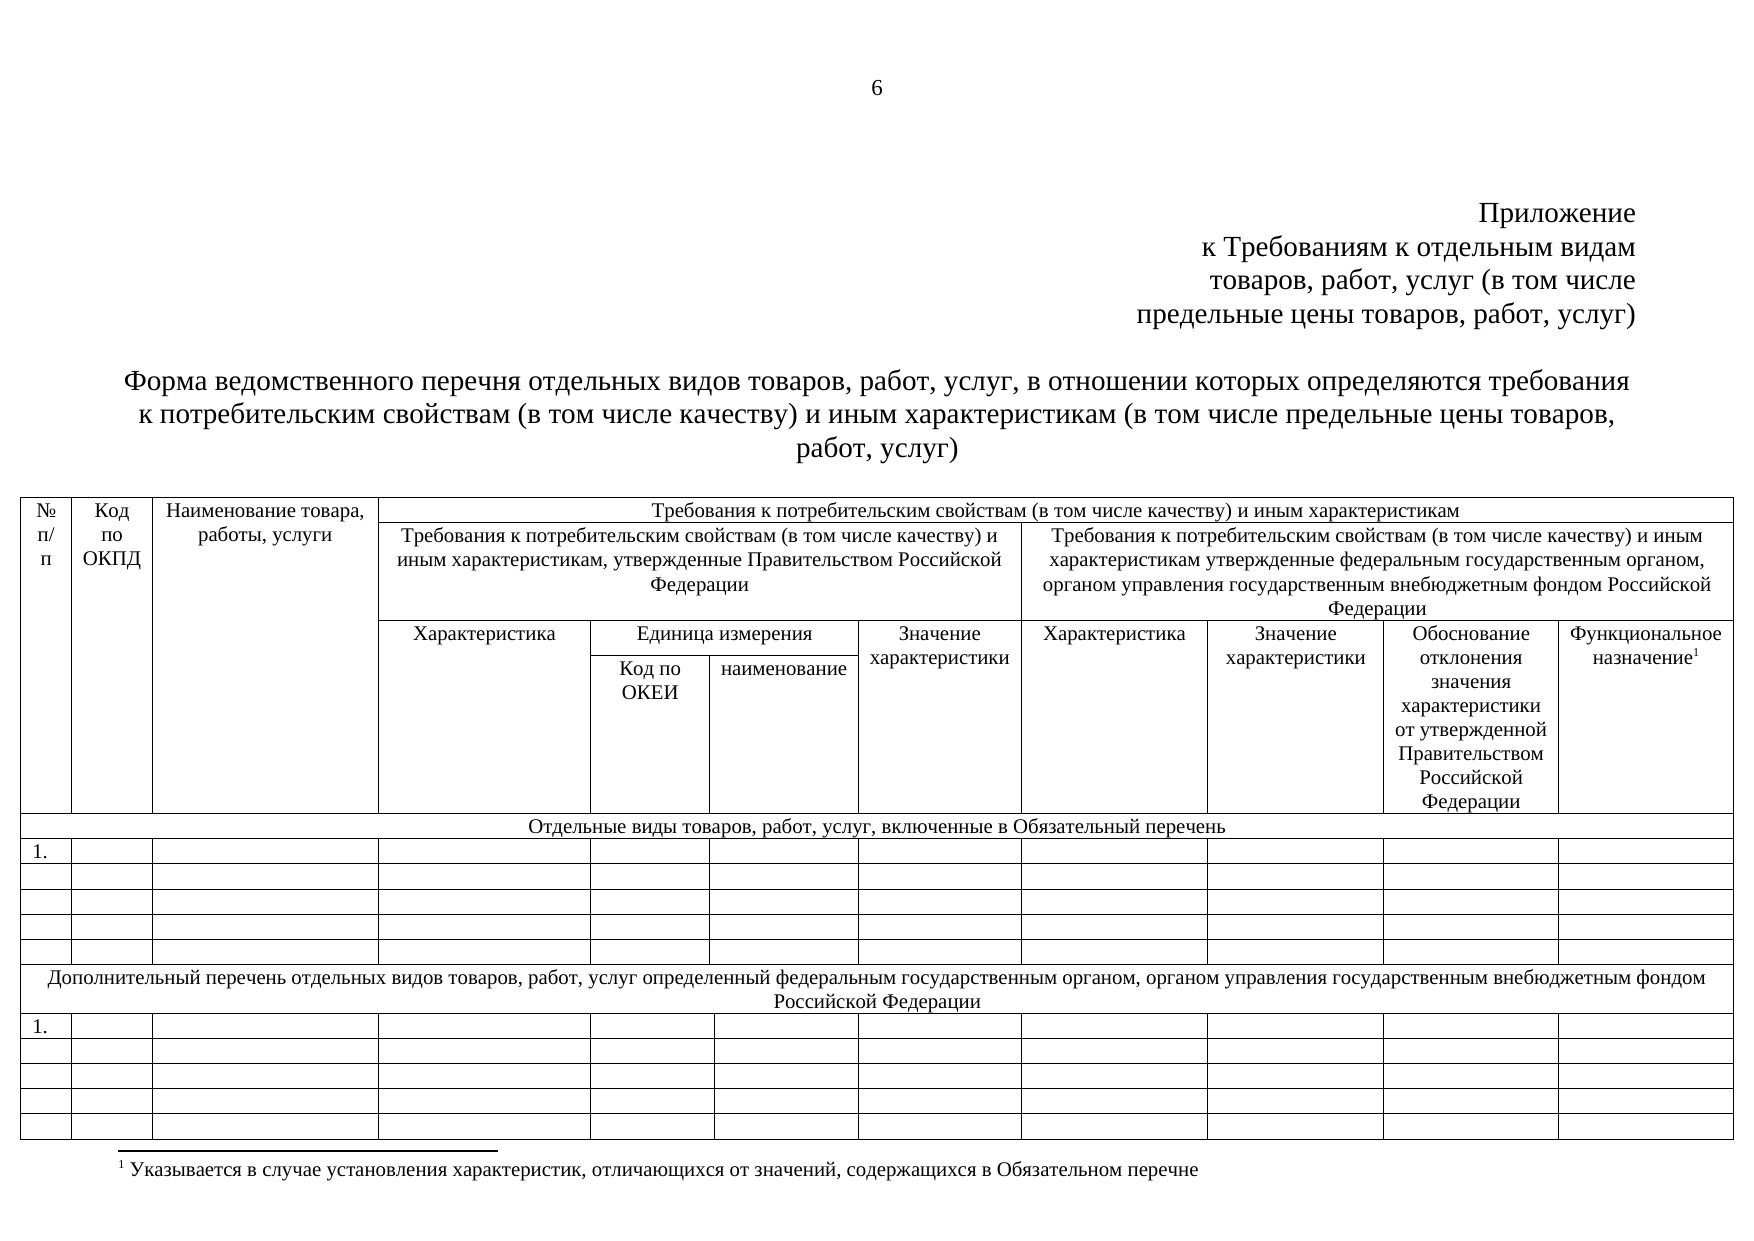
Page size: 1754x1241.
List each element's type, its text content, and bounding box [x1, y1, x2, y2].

table_cell [859, 940, 1021, 964]
table_cell [859, 1039, 1021, 1063]
table_cell [715, 1089, 858, 1113]
table_cell [1559, 890, 1733, 913]
table_cell [379, 1014, 590, 1038]
table_cell [72, 1114, 152, 1138]
table_cell 1. [21, 839, 71, 863]
table_cell [859, 890, 1021, 913]
table_cell [1022, 890, 1207, 913]
table_cell [859, 1114, 1021, 1138]
table_cell [1208, 1089, 1383, 1113]
table_cell [1384, 915, 1558, 939]
table_cell [72, 915, 152, 939]
table_cell Функциональное назначение [1559, 621, 1733, 813]
table_cell Дополнительный перечень отдельных видов товаров, работ, услуг определенный федеральным государственным органом, органом управления государственным внебюджетным фондом Российской Федерации [21, 965, 1733, 1013]
table_cell [72, 890, 152, 913]
table_cell [715, 1114, 858, 1138]
table_cell [859, 839, 1021, 863]
table_cell Требования к потребительским свойствам (в том числе качеству) и иным характеристикам утвержденные федеральным государственным органом, органом управления государственным внебюджетным фондом Российской Федерации [1022, 523, 1733, 619]
table_cell 1. [21, 1014, 71, 1038]
table_cell [1022, 1064, 1207, 1088]
table_cell [715, 1014, 858, 1038]
table_cell [72, 1014, 152, 1038]
table_cell [1384, 1064, 1558, 1088]
table_cell [710, 890, 858, 913]
table_cell [1384, 1039, 1558, 1063]
table_cell [72, 839, 152, 863]
table_cell [21, 915, 71, 939]
table_cell [1208, 915, 1383, 939]
table_cell [859, 1014, 1021, 1038]
table_cell [153, 1089, 378, 1113]
table_cell [1384, 1014, 1558, 1038]
list предельные цены товаров, работ, услуг) [192, 296, 1636, 329]
table_cell [153, 620, 378, 813]
table_header Наименование товара, работы, услуги [153, 498, 378, 619]
table_cell [153, 864, 378, 888]
table_cell [153, 1064, 378, 1088]
table_cell [1208, 864, 1383, 888]
table_cell [72, 940, 152, 964]
table_cell [715, 1039, 858, 1063]
table_cell [1559, 1014, 1733, 1038]
table_cell [710, 864, 858, 888]
table_cell [591, 890, 709, 913]
table_cell Единица измерения [591, 621, 858, 655]
table_cell [379, 1114, 590, 1138]
table_cell [153, 839, 378, 863]
table_cell [1022, 940, 1207, 964]
table_cell [859, 1064, 1021, 1088]
table_header Требования к потребительским свойствам (в том числе качеству) и иным характеристикам [379, 498, 1733, 522]
table_cell [715, 1064, 858, 1088]
table_cell [1384, 940, 1558, 964]
table_cell [1208, 1014, 1383, 1038]
table_cell [1384, 839, 1558, 863]
table_cell [1022, 864, 1207, 888]
table_cell [710, 839, 858, 863]
table_cell [1208, 1114, 1383, 1138]
table_cell [1559, 1039, 1733, 1063]
table_cell [591, 940, 709, 964]
table_cell [591, 1114, 714, 1138]
table_cell [1208, 1039, 1383, 1063]
table_cell [379, 839, 590, 863]
table_cell [379, 1089, 590, 1113]
table_cell [859, 915, 1021, 939]
table_cell [21, 1039, 71, 1063]
table_cell [1559, 1114, 1733, 1138]
list к Требованиям к отдельным видам [192, 229, 1636, 262]
table_cell [1559, 1064, 1733, 1088]
table_cell [710, 915, 858, 939]
table_cell [591, 1014, 714, 1038]
table_cell [710, 940, 858, 964]
table_cell [153, 940, 378, 964]
table_cell [1208, 940, 1383, 964]
table_cell [1559, 1089, 1733, 1113]
table_cell [1208, 1064, 1383, 1088]
table_cell [1022, 1114, 1207, 1138]
table_cell [1022, 1014, 1207, 1038]
table_header Код по ОКПД [72, 498, 152, 619]
table_cell Требования к потребительским свойствам (в том числе качеству) и иным характеристикам, утвержденные Правительством Российской Федерации [379, 523, 1021, 619]
table_cell [591, 864, 709, 888]
table_cell [1559, 864, 1733, 888]
table_cell наименование [710, 656, 858, 813]
table_cell [21, 1114, 71, 1138]
table_cell Код по ОКЕИ [591, 656, 709, 813]
table_cell Значение характеристики [859, 621, 1021, 813]
table_header № п/п [21, 498, 71, 813]
table_cell [379, 890, 590, 913]
table_cell [72, 864, 152, 888]
table_cell Отдельные виды товаров, работ, услуг, включенные в Обязательный перечень [21, 814, 1733, 838]
table_cell [859, 1089, 1021, 1113]
table_cell [21, 1064, 71, 1088]
table_cell [153, 1014, 378, 1038]
table_cell Значение характеристики [1208, 621, 1383, 813]
table_cell [379, 940, 590, 964]
table_cell [591, 1089, 714, 1113]
table_cell [591, 1039, 714, 1063]
table_cell [153, 915, 378, 939]
table_cell [379, 1064, 590, 1088]
table_cell [21, 864, 71, 888]
table_cell [1559, 839, 1733, 863]
table_cell [1022, 1039, 1207, 1063]
table_cell [1208, 839, 1383, 863]
table_cell [859, 864, 1021, 888]
table_cell [591, 915, 709, 939]
table_cell [1022, 1089, 1207, 1113]
table_cell [1384, 890, 1558, 913]
table_cell [1559, 915, 1733, 939]
table_cell [72, 1039, 152, 1063]
table_cell [72, 620, 152, 813]
table_cell [153, 1039, 378, 1063]
table_cell [1384, 864, 1558, 888]
list Приложение [192, 195, 1636, 229]
list товаров, работ, услуг (в том числе [192, 262, 1636, 296]
table_cell [72, 1064, 152, 1088]
table_cell [21, 890, 71, 913]
text Форма ведомственного перечня отдельных видов товаров, работ, услуг, в отношении которых определяются требования к потребительским свойствам (в том числе качеству) и иным характеристикам (в том числе предельные цены товаров, работ, услуг) [118, 363, 1636, 464]
table_cell Обоснование отклонения значения характеристики от утвержденной Правительством Российской Федерации [1384, 621, 1558, 813]
table_cell [379, 1039, 590, 1063]
table_cell [1208, 890, 1383, 913]
table_cell [21, 1089, 71, 1113]
table_cell [153, 1114, 378, 1138]
table_cell [1559, 940, 1733, 964]
table_cell [21, 940, 71, 964]
table_cell [379, 864, 590, 888]
table_cell [1384, 1114, 1558, 1138]
table_cell [591, 1064, 714, 1088]
table_cell [1384, 1089, 1558, 1113]
table_cell Характеристика [379, 621, 590, 813]
table_cell [153, 890, 378, 913]
table_cell [1022, 839, 1207, 863]
table_cell [591, 839, 709, 863]
table_cell [1022, 915, 1207, 939]
table_cell Характеристика [1022, 621, 1207, 813]
table_cell [72, 1089, 152, 1113]
table_cell [379, 915, 590, 939]
